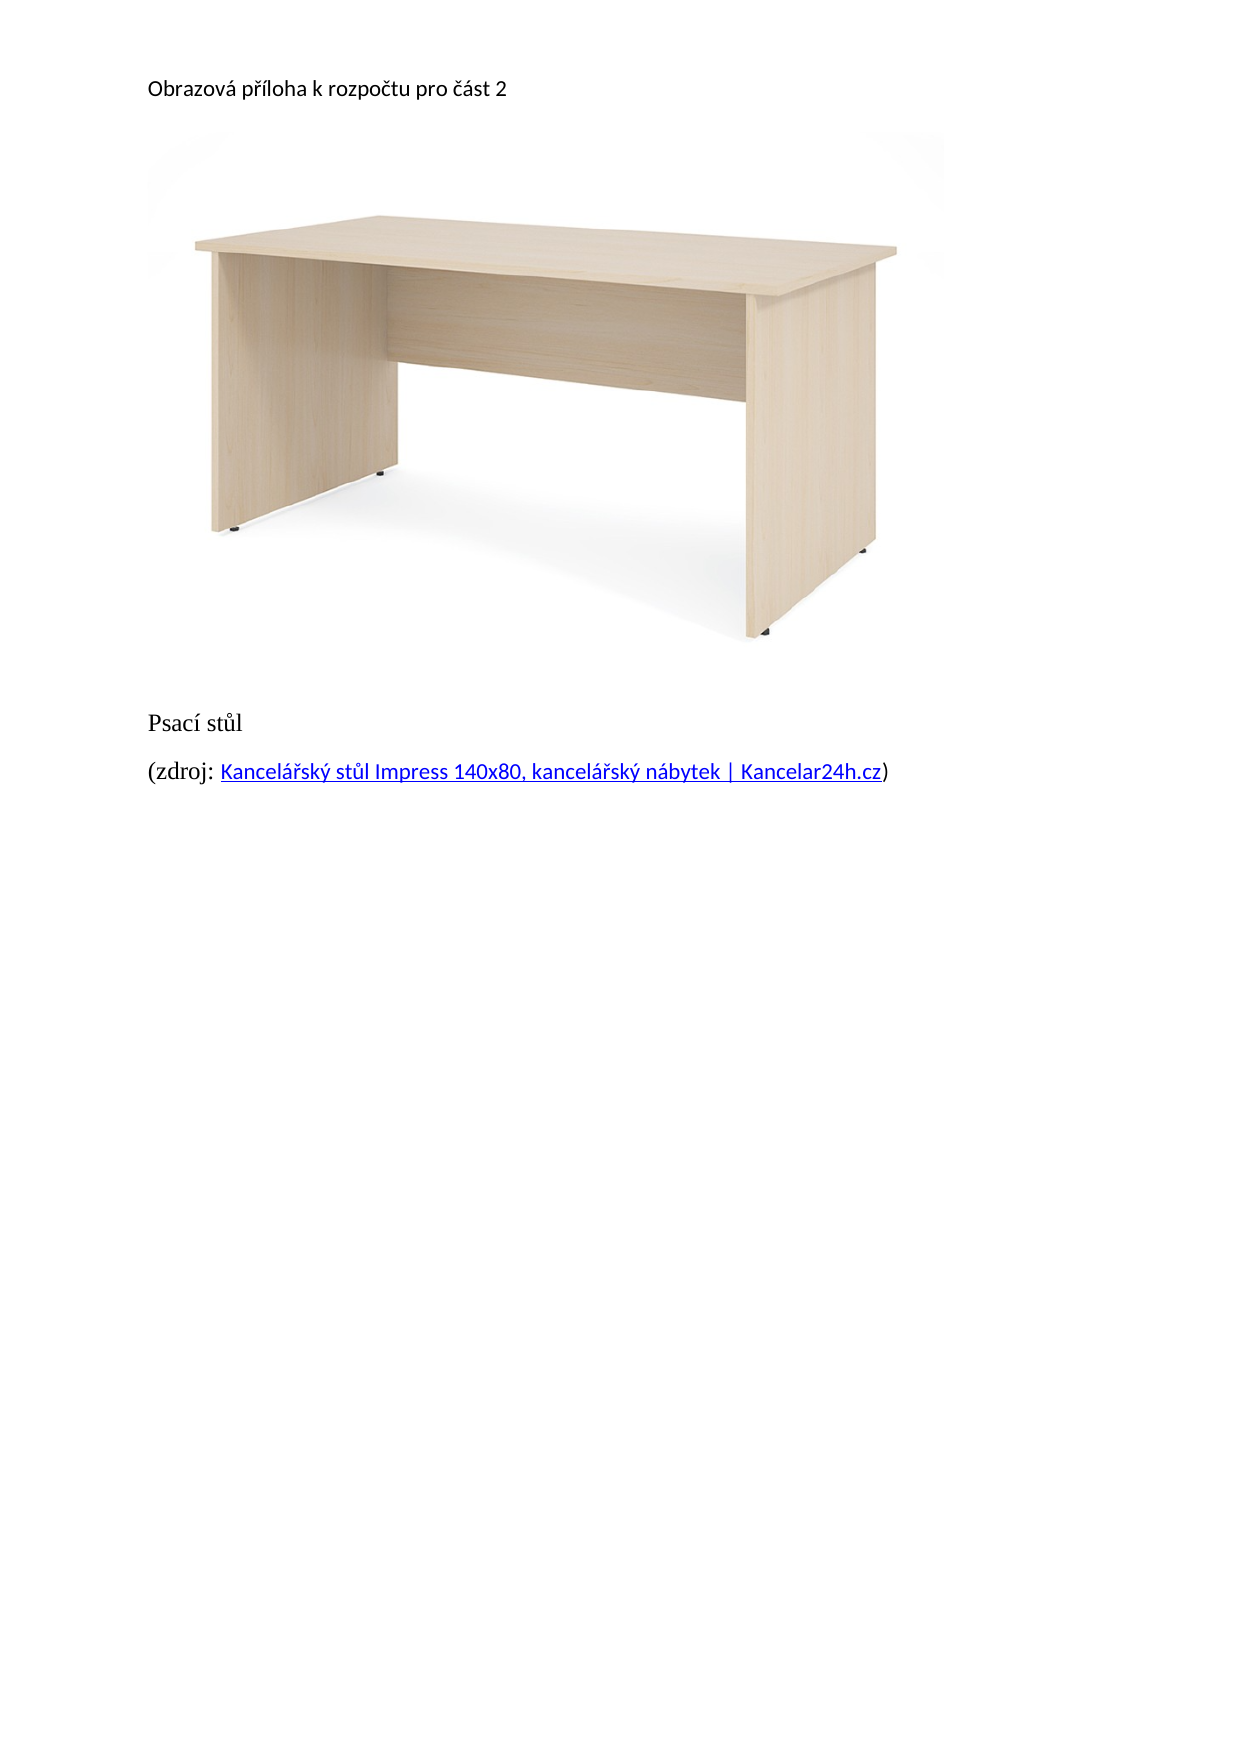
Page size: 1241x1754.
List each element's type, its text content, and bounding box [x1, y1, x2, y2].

text (zdroj: Kancelářský stůl Impress 140x80, kancelářský nábytek | Kancelar24h.cz) [148, 756, 1093, 785]
text Psací stůl [148, 708, 1093, 737]
picture [147, 132, 944, 690]
